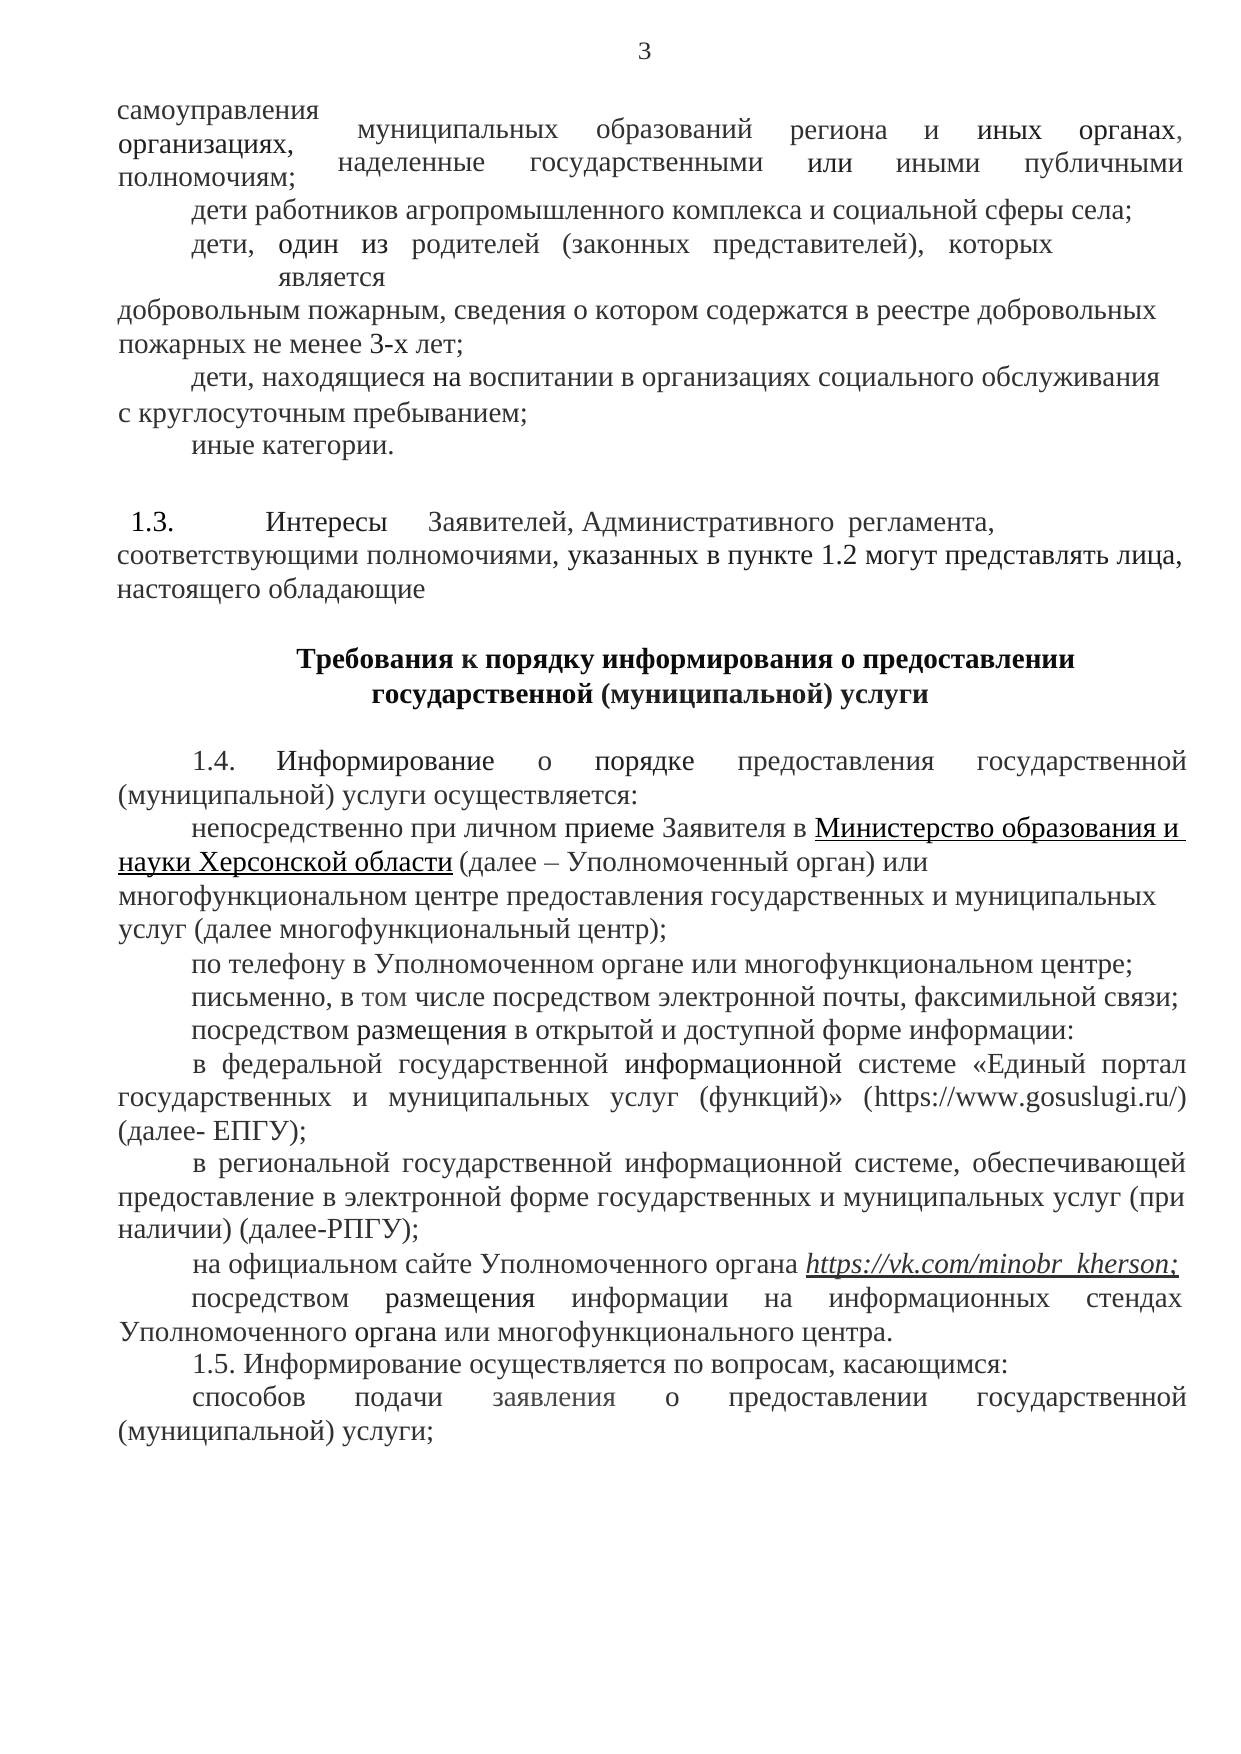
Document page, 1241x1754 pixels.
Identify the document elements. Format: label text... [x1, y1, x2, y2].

list Информирование осуществляется по вопросам, касающимся: [192, 1347, 1211, 1379]
list Информирование о порядке предоставления государственной (муниципальной) услуги осуществляется: [118, 743, 1187, 810]
text непосредственно при личном приеме Заявителя в Министерство образования и науки Херсонской области (далее – Уполномоченный орган) или многофункциональном центре предоставления государственных и муниципальных услуг (далее многофункциональный центр); [118, 811, 1187, 945]
text в федеральной государственной информационной системе «Единый портал государственных и муниципальных услуг (функций)» (https://www.gosuslugi.ru/) (далее- ЕПГУ); [118, 1046, 1187, 1147]
text способов подачи заявления о предоставлении государственной (муниципальной) услуги; [118, 1379, 1187, 1447]
text муниципальных образований наделенные государственными [338, 112, 764, 178]
text дети, находящиеся на воспитании в организациях социального обслуживания с круглосуточным пребыванием; [118, 359, 1180, 428]
text в региональной государственной информационной системе, обеспечивающей предоставление в электронной форме государственных и муниципальных услуг (при наличии) (далее-РПГУ); [118, 1147, 1186, 1245]
text Требования к порядку информирования о предоставлении государственной (муниципальной) услуги [296, 641, 1211, 710]
text по телефону в Уполномоченном органе или многофункциональном центре; письменно, в том числе посредством электронной почты, факсимильной связи; посредством размещения в открытой и доступной форме информации: [191, 947, 1211, 1046]
text на официальном сайте Уполномоченного органа https://vk.com/minobr_kherson; [118, 1246, 1183, 1279]
text самоуправления организациях, полномочиям; [117, 93, 321, 192]
text иные категории. [191, 430, 1211, 461]
text добровольным пожарным, сведения о котором содержатся в реестре добровольных пожарных не менее 3-х лет; [117, 292, 1211, 359]
list Интересы Заявителей, Административного регламента, соответствующими полномочиями, указанных в пункте 1.2 могут представлять лица, настоящего обладающие [117, 504, 1184, 604]
text посредством размещения информации на информационных стендах Уполномоченного органа или многофункционального центра. [118, 1280, 1183, 1347]
text дети работников агропромышленного комплекса и социальной сферы села; дети, один из родителей (законных представителей), которых является [191, 193, 1183, 292]
text региона и иных органах, или иными публичными [789, 112, 1184, 179]
